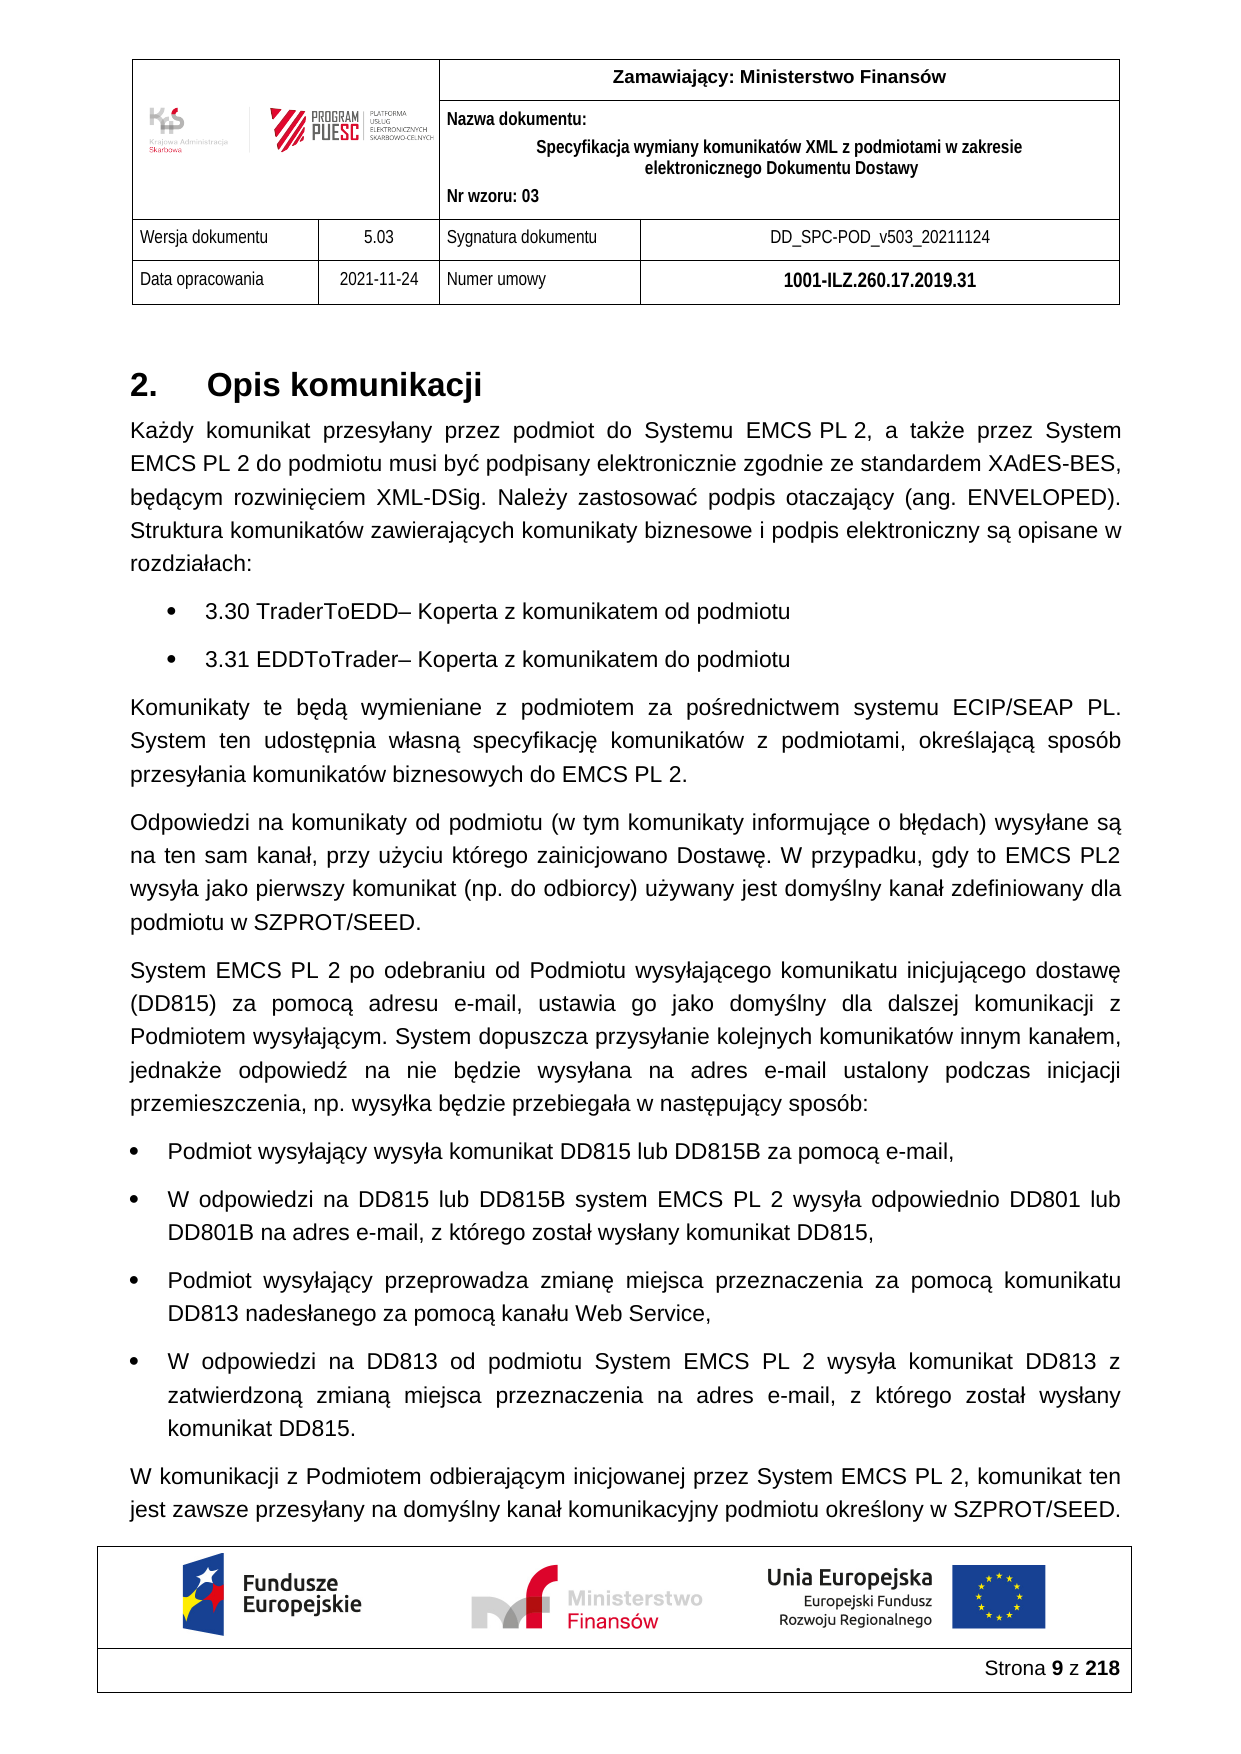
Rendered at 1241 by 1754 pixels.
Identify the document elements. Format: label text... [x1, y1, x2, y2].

list 3.26 TraderToEDD – Koperta z komunikatem od podmiotu [167, 591, 1122, 624]
list Podmiot wysyłający przeprowadza zmianę miejsca przeznaczenia za pomocą komunikatu DD813 nadesłanego za pomocą kanału Web Service, [130, 1260, 1122, 1327]
picture [182, 1553, 1046, 1636]
list W odpowiedzi na DD813 od podmiotu System EMCS PL 2 wysyła komunikat DD813 z zatwierdzoną zmianą miejsca przeznaczenia na adres e-mail, z którego został wysłany komunikat DD815. [130, 1341, 1122, 1441]
list Podmiot wysyłający wysyła komunikat DD815 lub DD815B za pomocą e-mail, [130, 1131, 1122, 1164]
list W odpowiedzi na DD815 lub DD815B system EMCS PL 2 wysyła odpowiednio DD801 lub DD801B na adres e-mail, z którego został wysłany komunikat DD815, [130, 1179, 1122, 1245]
text Każdy komunikat przesyłany przez podmiot do Systemu EMCS PL 2, a także przez System EMCS PL 2 do podmiotu musi być podpisany elektronicznie zgodnie ze standardem XAdES-BES, będącym rozwinięciem XML-DSig. Należy zastosować podpis otaczający (ang. ENVELOPED). Struktura komunikatów zawierających komunikaty biznesowe i podpis elektroniczny są opisane w rozdziałach: [130, 410, 1122, 577]
list 3.27 EDDToTrader – Koperta z komunikatem do podmiotu [167, 639, 1122, 672]
picture [139, 97, 434, 163]
text Opis komunikacji [130, 365, 1122, 404]
text Odpowiedzi na komunikaty od podmiotu (w tym komunikaty informujące o błędach) wysyłane są na ten sam kanał, przy użyciu którego zainicjowano Dostawę. W przypadku, gdy to EMCS PL2 wysyła jako pierwszy komunikat (np. do odbiorcy) używany jest domyślny kanał zdefiniowany dla podmiotu w SZPROT/SEED. [130, 802, 1122, 935]
text Komunikaty te będą wymieniane z podmiotem za pośrednictwem systemu ECIP/SEAP PL. System ten udostępnia własną specyfikację komunikatów z podmiotami, określającą sposób przesyłania komunikatów biznesowych do EMCS PL 2. [130, 687, 1122, 787]
text System EMCS PL 2 po odebraniu od Podmiotu wysyłającego komunikatu inicjującego dostawę (DD815) za pomocą adresu e-mail, ustawia go jako domyślny dla dalszej komunikacji z Podmiotem wysyłającym. System dopuszcza przysyłanie kolejnych komunikatów innym kanałem, jednakże odpowiedź na nie będzie wysyłana na adres e-mail ustalony podczas inicjacji przemieszczenia, np. wysyłka będzie przebiegała w następujący sposób: [130, 949, 1122, 1116]
